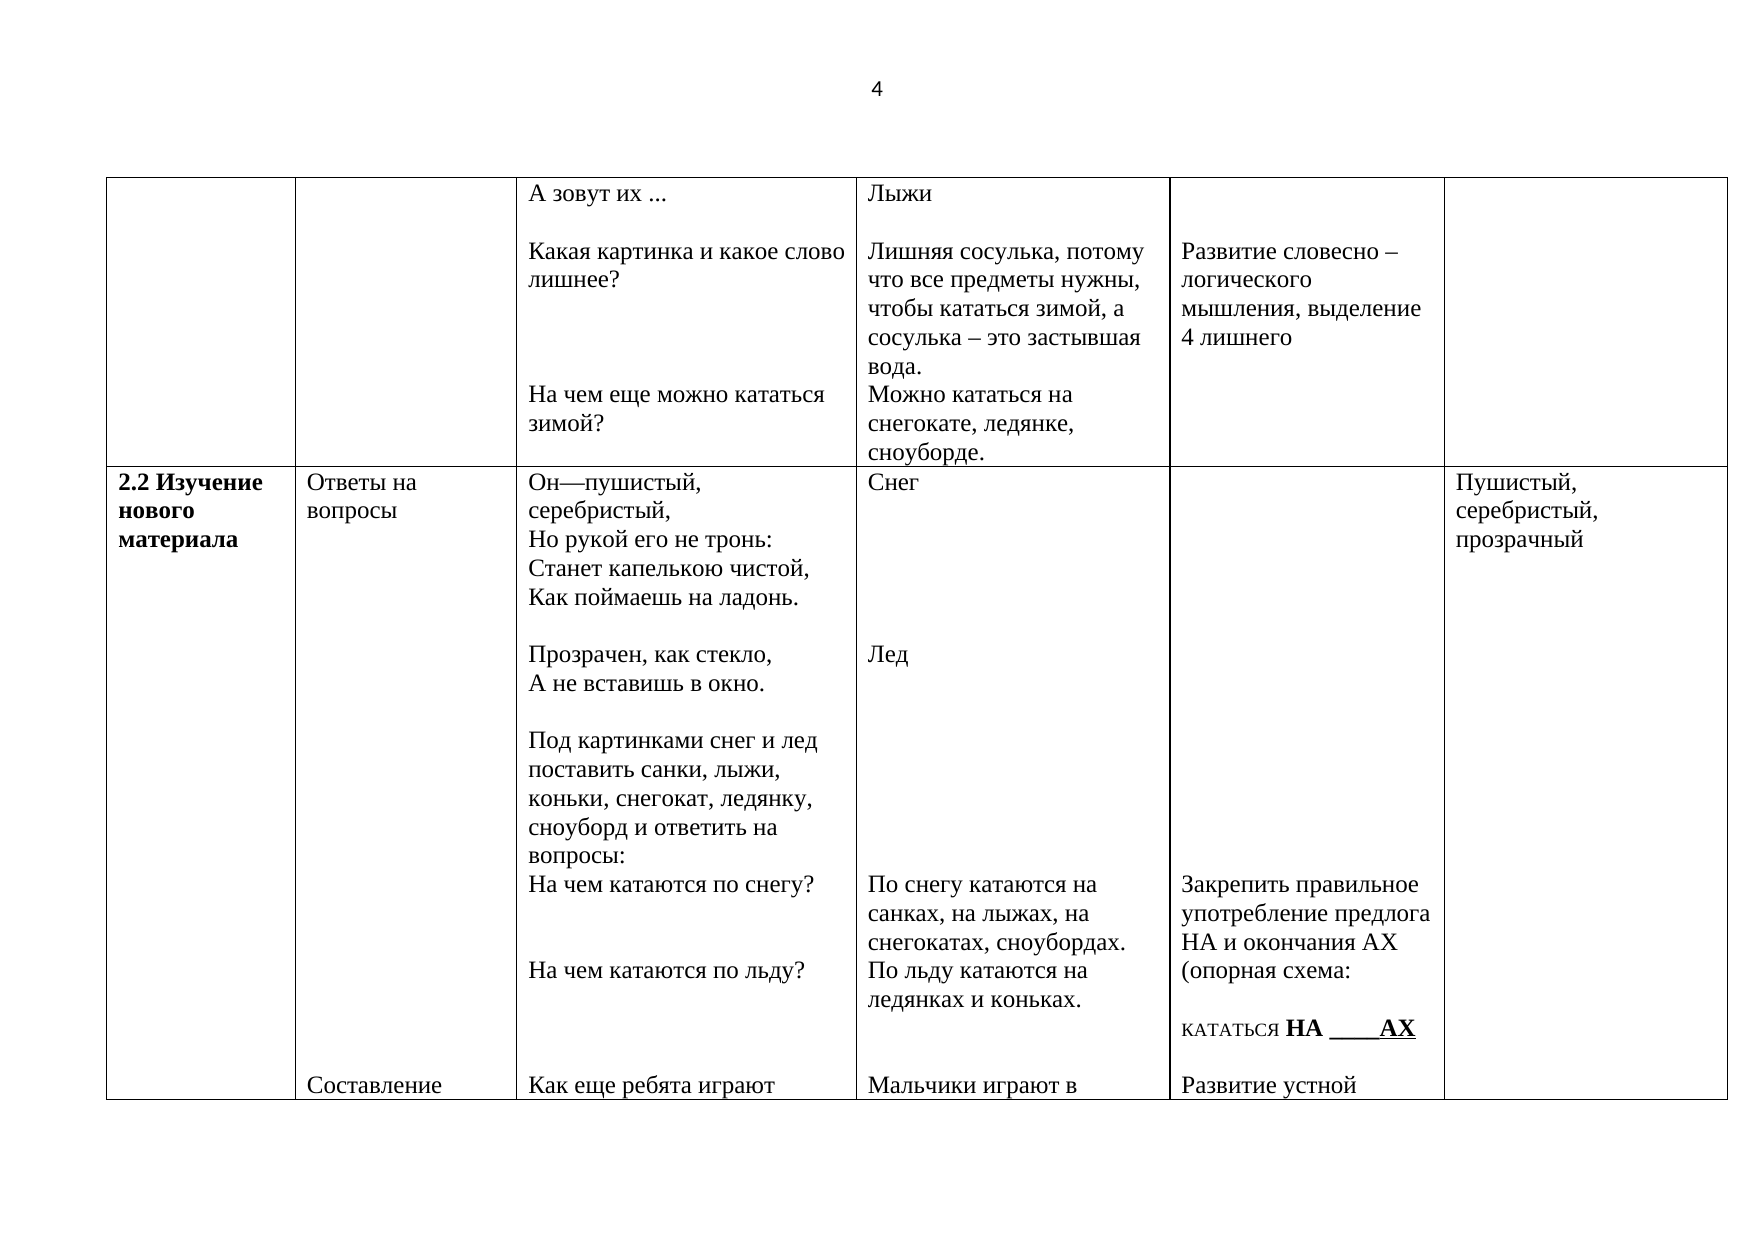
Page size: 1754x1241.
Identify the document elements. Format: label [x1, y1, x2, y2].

table_cell [1171, 178, 1444, 466]
table_cell [1171, 467, 1444, 1099]
table_cell [517, 467, 856, 1099]
table_cell [296, 178, 516, 466]
table_cell [107, 467, 295, 1099]
table_cell [1445, 178, 1727, 466]
table_cell [1445, 467, 1727, 1099]
table_cell [517, 178, 856, 466]
table_cell [107, 178, 295, 466]
table_cell [857, 467, 1169, 1099]
table_cell [857, 178, 1169, 466]
table_cell [296, 467, 516, 1099]
